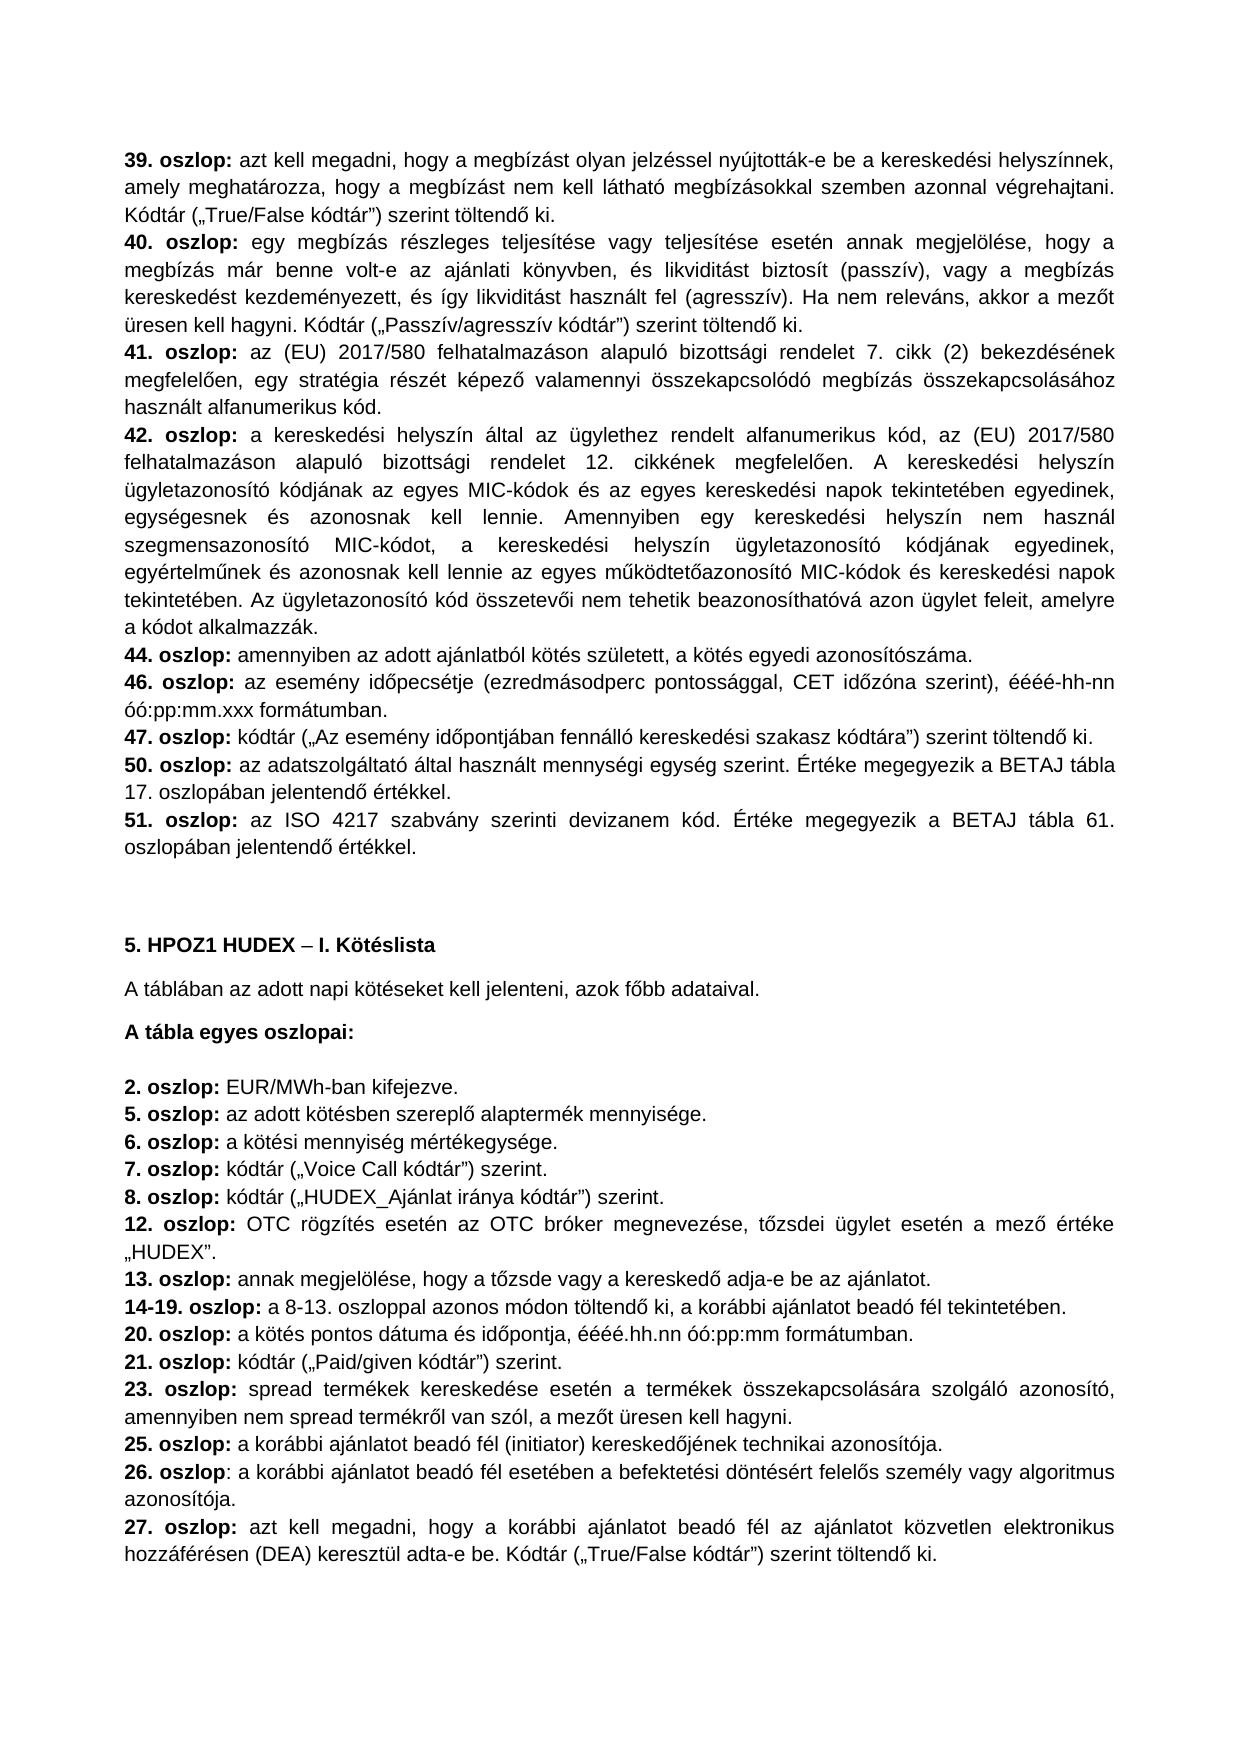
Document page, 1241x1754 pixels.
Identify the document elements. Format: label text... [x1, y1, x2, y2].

text 21. oszlop: kódtár („Paid/given kódtár”) szerint. [124, 1349, 1116, 1373]
text 7. oszlop: kódtár („Voice Call kódtár”) szerint. [124, 1157, 1116, 1181]
text 26. oszlop: a korábbi ajánlatot beadó fél esetében a befektetési döntésért felelős személy vagy algoritmus azonosítója. [124, 1459, 1116, 1511]
text 13. oszlop: annak megjelölése, hogy a tőzsde vagy a kereskedő adja-e be az ajánlatot. [124, 1267, 1116, 1291]
text 23. oszlop: spread termékek kereskedése esetén a termékek összekapcsolására szolgáló azonosító, amennyiben nem spread termékről van szól, a mezőt üresen kell hagyni. [124, 1377, 1116, 1428]
text 2. oszlop: EUR/MWh-ban kifejezve. [124, 1074, 1116, 1098]
text A táblában az adott napi kötéseket kell jelenteni, azok főbb adataival. [124, 976, 1116, 1000]
text 44. oszlop: amennyiben az adott ajánlatból kötés született, a kötés egyedi azonosítószáma. [124, 643, 1116, 667]
text A tábla egyes oszlopai: [124, 1019, 1116, 1043]
text 51. oszlop: az ISO 4217 szabvány szerinti devizanem kód. Értéke megegyezik a BETAJ tábla 61. oszlopában jelentendő értékkel. [124, 808, 1116, 859]
text 25. oszlop: a korábbi ajánlatot beadó fél (initiator) kereskedőjének technikai azonosítója. [124, 1432, 1116, 1456]
text 12. oszlop: OTC rögzítés esetén az OTC bróker megnevezése, tőzsdei ügylet esetén a mező értéke „HUDEX”. [124, 1212, 1116, 1263]
text 42. oszlop: a kereskedési helyszín által az ügylethez rendelt alfanumerikus kód, az (EU) 2017/580 felhatalmazáson alapuló bizottsági rendelet 12. cikkének megfelelően. A kereskedési helyszín ügyletazonosító kódjának az egyes MIC-kódok és az egyes kereskedési napok tekintetében egyedinek, egységesnek és azonosnak kell lennie. Amennyiben egy kereskedési helyszín nem használ szegmensazonosító MIC-kódot, a kereskedési helyszín ügyletazonosító kódjának egyedinek, egyértelműnek és azonosnak kell lennie az egyes működtetőazonosító MIC-kódok és kereskedési napok tekintetében. Az ügyletazonosító kód összetevői nem tehetik beazonosíthatóvá azon ügylet feleit, amelyre a kódot alkalmazzák. [124, 423, 1116, 639]
text 6. oszlop: a kötési mennyiség mértékegysége. [124, 1129, 1116, 1153]
text 5. oszlop: az adott kötésben szereplő alaptermék mennyisége. [124, 1102, 1116, 1126]
text 5. HPOZ1 HUDEX – I. Kötéslista [124, 933, 1116, 957]
text 40. oszlop: egy megbízás részleges teljesítése vagy teljesítése esetén annak megjelölése, hogy a megbízás már benne volt-e az ajánlati könyvben, és likviditást biztosít (passzív), vagy a megbízás kereskedést kezdeményezett, és így likviditást használt fel (agresszív). Ha nem releváns, akkor a mezőt üresen kell hagyni. Kódtár („Passzív/agresszív kódtár”) szerint töltendő ki. [124, 230, 1116, 337]
text 39. oszlop: azt kell megadni, hogy a megbízást olyan jelzéssel nyújtották-e be a kereskedési helyszínnek, amely meghatározza, hogy a megbízást nem kell látható megbízásokkal szemben azonnal végrehajtani. Kódtár („True/False kódtár”) szerint töltendő ki. [124, 148, 1116, 227]
text 50. oszlop: az adatszolgáltató által használt mennységi egység szerint. Értéke megegyezik a BETAJ tábla 17. oszlopában jelentendő értékkel. [124, 753, 1116, 804]
text 41. oszlop: az (EU) 2017/580 felhatalmazáson alapuló bizottsági rendelet 7. cikk (2) bekezdésének megfelelően, egy stratégia részét képező valamennyi összekapcsolódó megbízás összekapcsolásához használt alfanumerikus kód. [124, 340, 1116, 419]
text 46. oszlop: az esemény időpecsétje (ezredmásodperc pontossággal, CET időzóna szerint), éééé-hh-nn óó:pp:mm.xxx formátumban. [124, 670, 1116, 722]
text 20. oszlop: a kötés pontos dátuma és időpontja, éééé.hh.nn óó:pp:mm formátumban. [124, 1322, 1116, 1346]
text 8. oszlop: kódtár („HUDEX_Ajánlat iránya kódtár”) szerint. [124, 1184, 1116, 1208]
text 27. oszlop: azt kell megadni, hogy a korábbi ajánlatot beadó fél az ajánlatot közvetlen elektronikus hozzáférésen (DEA) keresztül adta-e be. Kódtár („True/False kódtár”) szerint töltendő ki. [124, 1514, 1116, 1566]
text 14-19. oszlop: a 8-13. oszloppal azonos módon töltendő ki, a korábbi ajánlatot beadó fél tekintetében. [124, 1294, 1116, 1318]
text 47. oszlop: kódtár („Az esemény időpontjában fennálló kereskedési szakasz kódtára”) szerint töltendő ki. [124, 725, 1116, 749]
